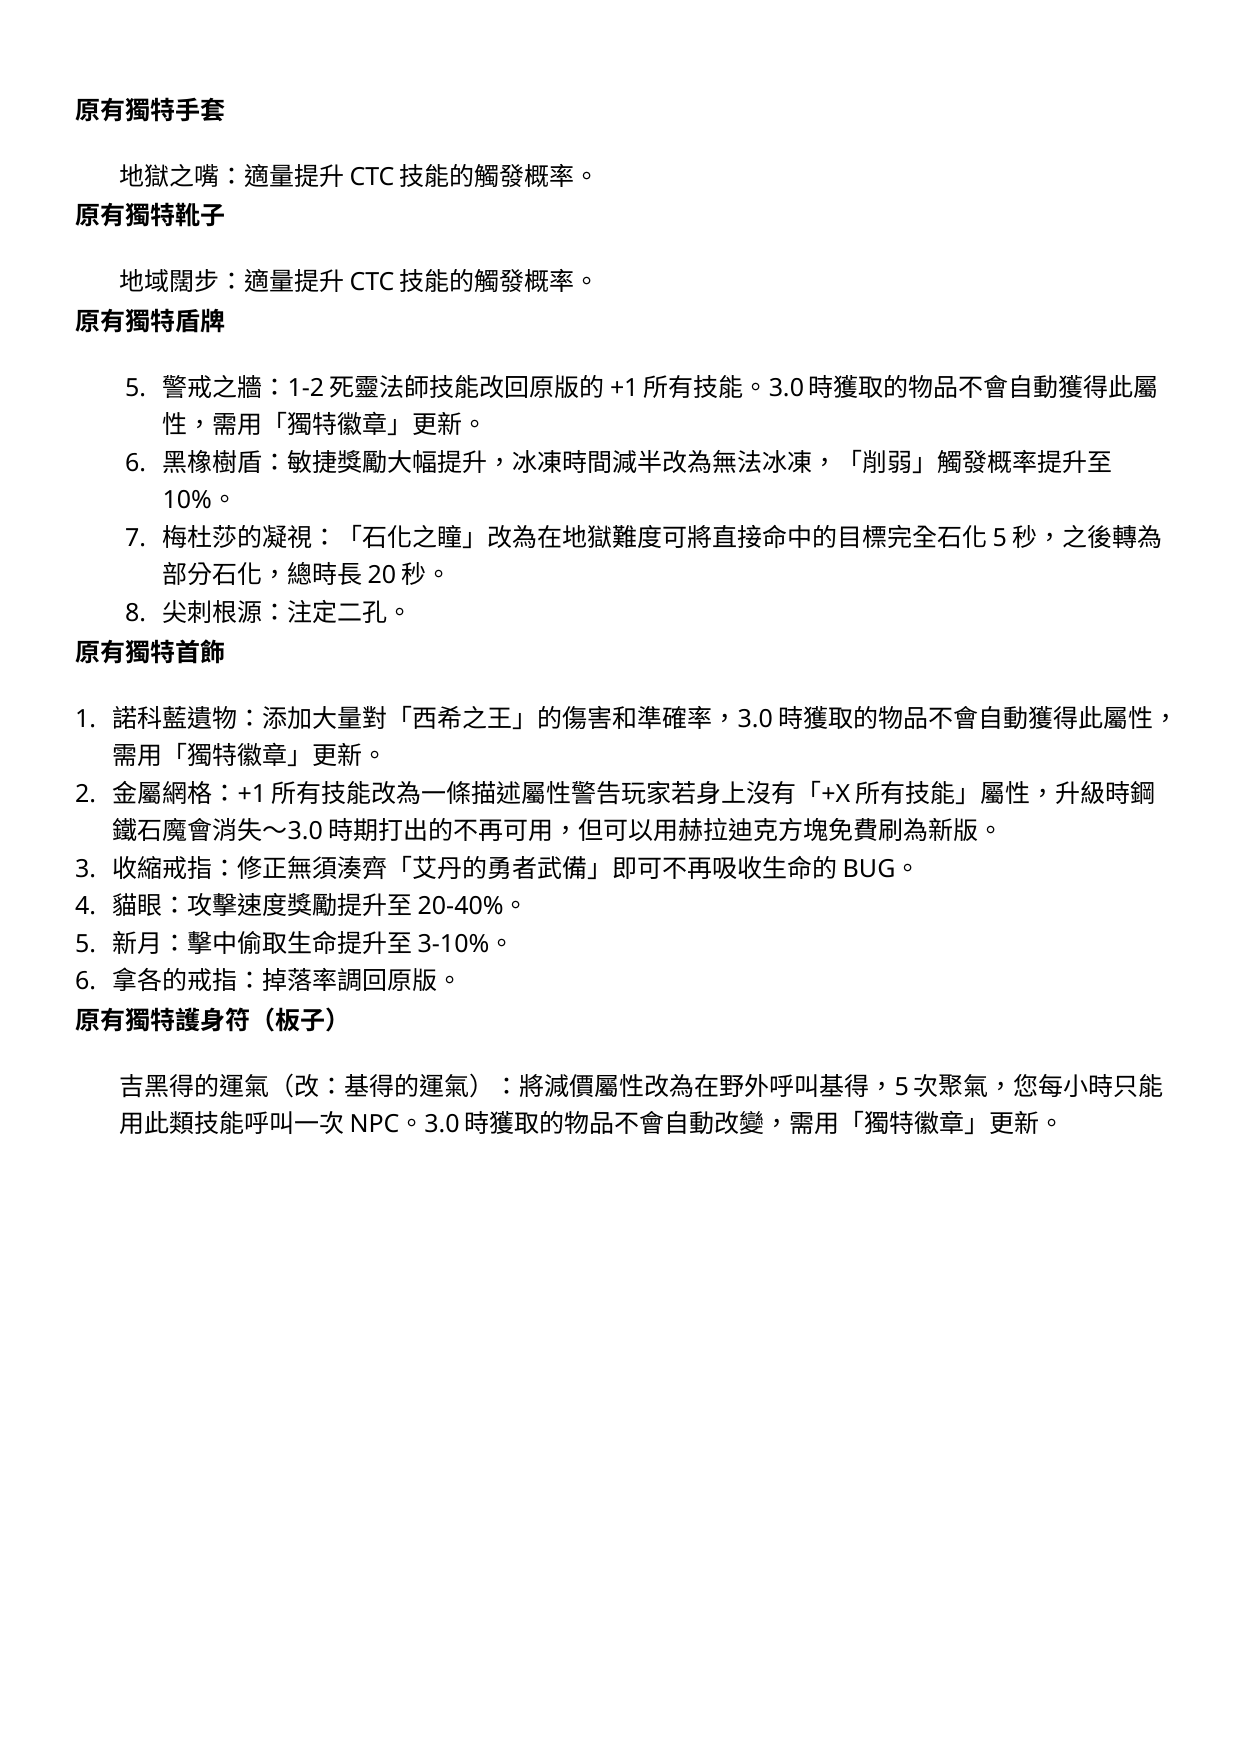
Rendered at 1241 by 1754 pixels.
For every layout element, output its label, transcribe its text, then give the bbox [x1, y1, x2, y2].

list 貓眼：攻擊速度獎勵提升至20-40%。 [75, 885, 1165, 922]
list 吉黑得的運氣（改：基得的運氣）：將減價屬性改為在野外呼叫基得，5次聚氣，您每小時只能用此類技能呼叫一次NPC。3.0時獲取的物品不會自動改變，需用「獨特徽章」更新。 [119, 1066, 1165, 1141]
list 金屬網格：+1所有技能改為一條描述屬性警告玩家若身上沒有「+X所有技能」屬性，升級時鋼鐵石魔會消失～3.0時期打出的不再可用，但可以用赫拉迪克方塊免費刷為新版。 [75, 772, 1165, 847]
list 梅杜莎的凝視：「石化之瞳」改為在地獄難度可將直接命中的目標完全石化5秒，之後轉為部分石化，總時長20秒。 [125, 517, 1165, 592]
list 黑橡樹盾：敏捷獎勵大幅提升，冰凍時間減半改為無法冰凍，「削弱」觸發概率提升至10%。 [125, 442, 1165, 517]
list 新月：擊中偷取生命提升至3-10%。 [75, 922, 1165, 960]
list 警戒之牆：1-2死靈法師技能改回原版的 +1所有技能。3.0時獲取的物品不會自動獲得此屬性，需用「獨特徽章」更新。 [125, 367, 1165, 442]
subtitle 原有獨特盾牌 [75, 301, 1165, 338]
text 地域闊步：適量提升CTC技能的觸發概率。 [75, 261, 1165, 299]
list 尖刺根源：注定二孔。 [125, 592, 1165, 629]
subtitle 原有獨特靴子 [75, 195, 1165, 233]
text 地獄之嘴：適量提升CTC技能的觸發概率。 [75, 156, 1165, 193]
subtitle 原有獨特手套 [75, 89, 1165, 127]
list 收縮戒指：修正無須湊齊「艾丹的勇者武備」即可不再吸收生命的BUG。 [75, 847, 1165, 885]
subtitle 原有獨特護身符（板子） [75, 999, 1165, 1037]
subtitle 原有獨特首飾 [75, 631, 1165, 669]
list 拿各的戒指：掉落率調回原版。 [75, 960, 1165, 997]
list 諾科藍遺物：添加大量對「西希之王」的傷害和準確率，3.0時獲取的物品不會自動獲得此屬性，需用「獨特徽章」更新。 [75, 697, 1165, 772]
